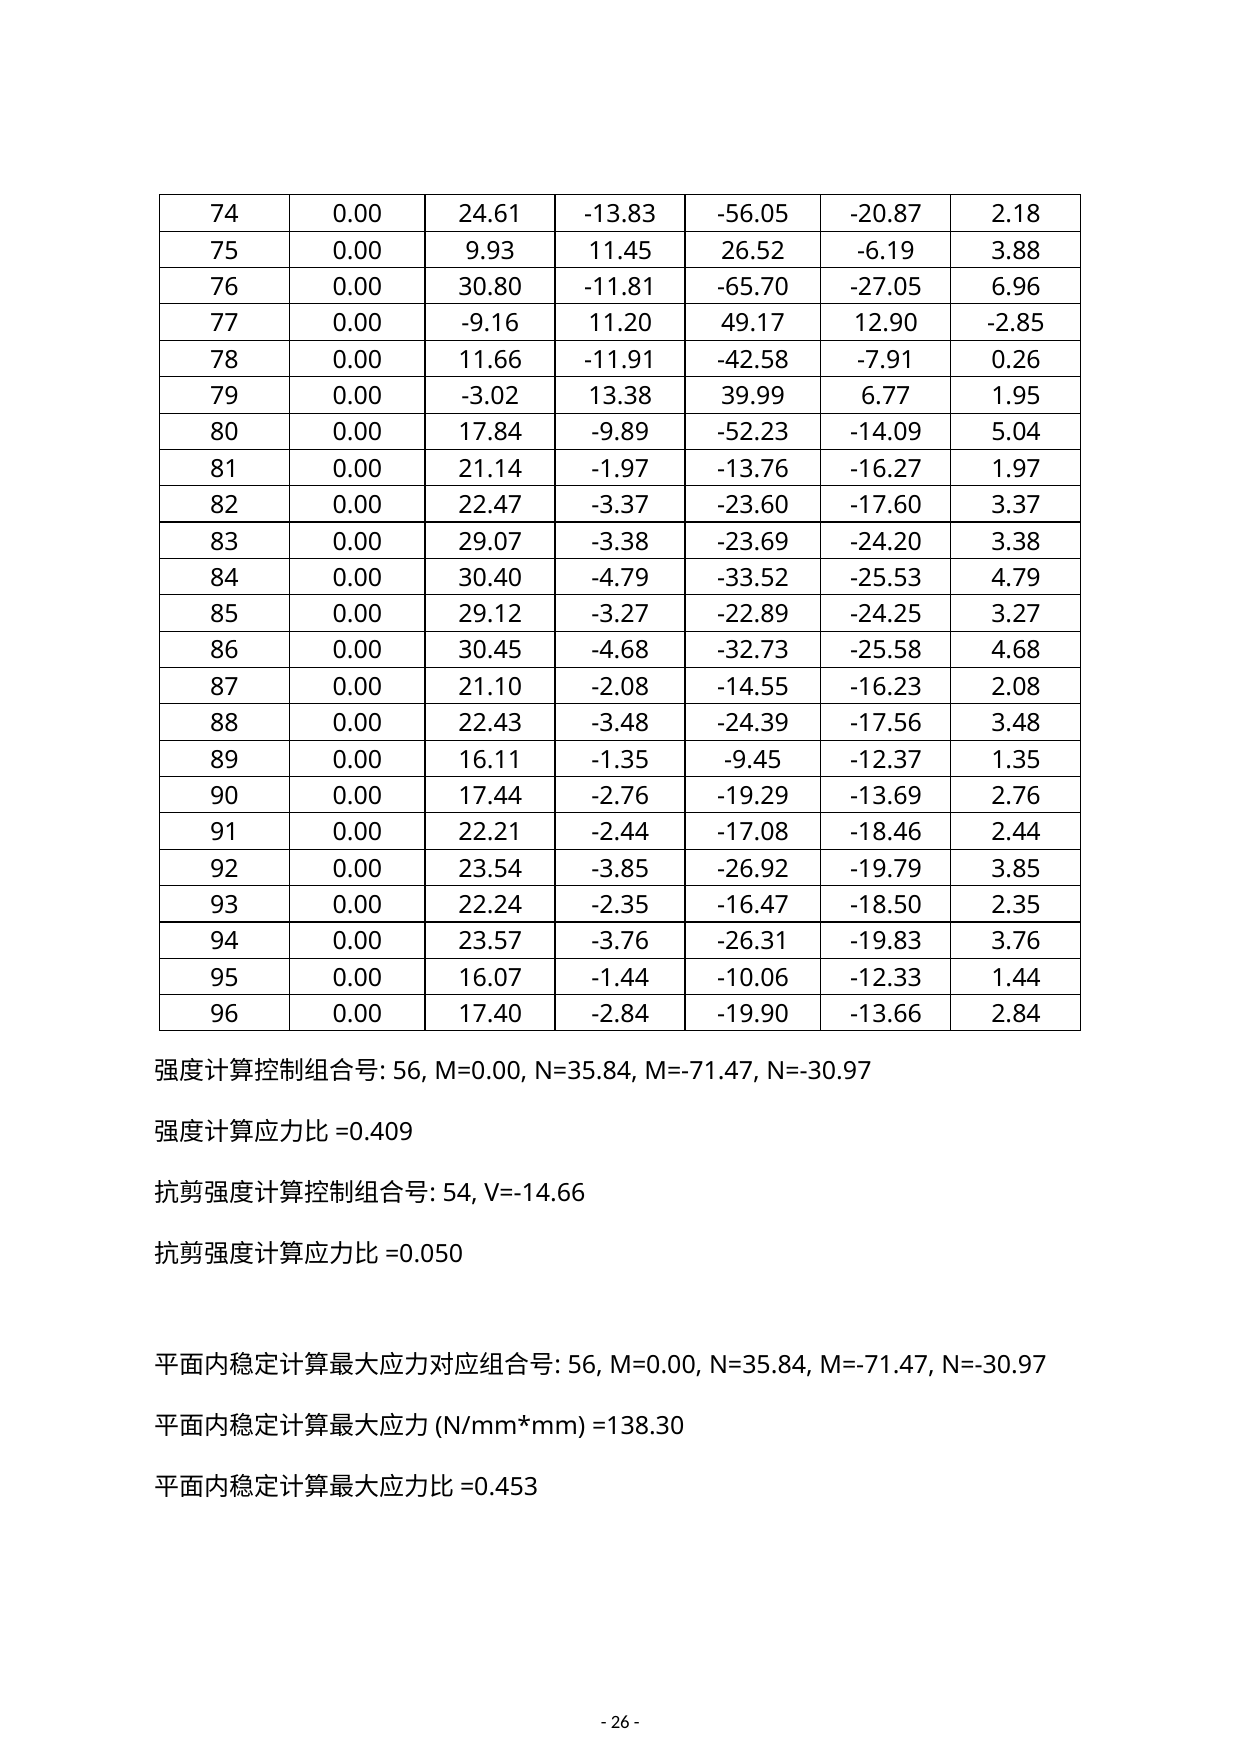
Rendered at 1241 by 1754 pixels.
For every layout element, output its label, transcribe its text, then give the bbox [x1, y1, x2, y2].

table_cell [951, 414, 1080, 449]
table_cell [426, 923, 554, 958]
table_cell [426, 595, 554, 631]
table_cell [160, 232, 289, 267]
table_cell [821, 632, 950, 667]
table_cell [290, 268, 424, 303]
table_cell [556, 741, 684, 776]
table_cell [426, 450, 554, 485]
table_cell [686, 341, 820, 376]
text 平面内稳定计算最大应力对应组合号: 56, M=0.00, N=35.84, M=-71.47, N=-30.97 [148, 1339, 1093, 1386]
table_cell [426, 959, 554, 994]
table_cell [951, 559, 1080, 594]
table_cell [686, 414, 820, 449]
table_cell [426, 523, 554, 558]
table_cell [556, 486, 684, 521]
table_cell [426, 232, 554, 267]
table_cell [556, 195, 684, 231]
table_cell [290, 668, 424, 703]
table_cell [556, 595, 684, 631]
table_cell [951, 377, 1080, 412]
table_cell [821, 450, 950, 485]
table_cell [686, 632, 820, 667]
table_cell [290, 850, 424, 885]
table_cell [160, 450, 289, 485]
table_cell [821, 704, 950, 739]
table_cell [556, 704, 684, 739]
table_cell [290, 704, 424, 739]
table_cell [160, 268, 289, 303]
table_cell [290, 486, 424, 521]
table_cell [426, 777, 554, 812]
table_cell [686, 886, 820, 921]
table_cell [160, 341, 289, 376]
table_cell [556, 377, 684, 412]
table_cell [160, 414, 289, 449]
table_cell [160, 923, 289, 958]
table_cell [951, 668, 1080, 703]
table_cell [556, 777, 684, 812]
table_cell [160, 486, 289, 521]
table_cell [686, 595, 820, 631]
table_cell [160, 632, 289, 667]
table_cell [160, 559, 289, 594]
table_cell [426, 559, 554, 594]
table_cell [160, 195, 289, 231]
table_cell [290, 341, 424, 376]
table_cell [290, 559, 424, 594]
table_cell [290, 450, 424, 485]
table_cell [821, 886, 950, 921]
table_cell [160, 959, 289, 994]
text 平面内稳定计算最大应力 (N/mm*mm) =138.30 [148, 1400, 1093, 1447]
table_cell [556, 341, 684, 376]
text 强度计算控制组合号: 56, M=0.00, N=35.84, M=-71.47, N=-30.97 [148, 1045, 1093, 1092]
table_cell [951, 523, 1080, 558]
text 平面内稳定计算最大应力比 =0.453 [148, 1461, 1093, 1508]
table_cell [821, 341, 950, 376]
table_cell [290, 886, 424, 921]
text 抗剪强度计算控制组合号: 54, V=-14.66 [148, 1167, 1093, 1214]
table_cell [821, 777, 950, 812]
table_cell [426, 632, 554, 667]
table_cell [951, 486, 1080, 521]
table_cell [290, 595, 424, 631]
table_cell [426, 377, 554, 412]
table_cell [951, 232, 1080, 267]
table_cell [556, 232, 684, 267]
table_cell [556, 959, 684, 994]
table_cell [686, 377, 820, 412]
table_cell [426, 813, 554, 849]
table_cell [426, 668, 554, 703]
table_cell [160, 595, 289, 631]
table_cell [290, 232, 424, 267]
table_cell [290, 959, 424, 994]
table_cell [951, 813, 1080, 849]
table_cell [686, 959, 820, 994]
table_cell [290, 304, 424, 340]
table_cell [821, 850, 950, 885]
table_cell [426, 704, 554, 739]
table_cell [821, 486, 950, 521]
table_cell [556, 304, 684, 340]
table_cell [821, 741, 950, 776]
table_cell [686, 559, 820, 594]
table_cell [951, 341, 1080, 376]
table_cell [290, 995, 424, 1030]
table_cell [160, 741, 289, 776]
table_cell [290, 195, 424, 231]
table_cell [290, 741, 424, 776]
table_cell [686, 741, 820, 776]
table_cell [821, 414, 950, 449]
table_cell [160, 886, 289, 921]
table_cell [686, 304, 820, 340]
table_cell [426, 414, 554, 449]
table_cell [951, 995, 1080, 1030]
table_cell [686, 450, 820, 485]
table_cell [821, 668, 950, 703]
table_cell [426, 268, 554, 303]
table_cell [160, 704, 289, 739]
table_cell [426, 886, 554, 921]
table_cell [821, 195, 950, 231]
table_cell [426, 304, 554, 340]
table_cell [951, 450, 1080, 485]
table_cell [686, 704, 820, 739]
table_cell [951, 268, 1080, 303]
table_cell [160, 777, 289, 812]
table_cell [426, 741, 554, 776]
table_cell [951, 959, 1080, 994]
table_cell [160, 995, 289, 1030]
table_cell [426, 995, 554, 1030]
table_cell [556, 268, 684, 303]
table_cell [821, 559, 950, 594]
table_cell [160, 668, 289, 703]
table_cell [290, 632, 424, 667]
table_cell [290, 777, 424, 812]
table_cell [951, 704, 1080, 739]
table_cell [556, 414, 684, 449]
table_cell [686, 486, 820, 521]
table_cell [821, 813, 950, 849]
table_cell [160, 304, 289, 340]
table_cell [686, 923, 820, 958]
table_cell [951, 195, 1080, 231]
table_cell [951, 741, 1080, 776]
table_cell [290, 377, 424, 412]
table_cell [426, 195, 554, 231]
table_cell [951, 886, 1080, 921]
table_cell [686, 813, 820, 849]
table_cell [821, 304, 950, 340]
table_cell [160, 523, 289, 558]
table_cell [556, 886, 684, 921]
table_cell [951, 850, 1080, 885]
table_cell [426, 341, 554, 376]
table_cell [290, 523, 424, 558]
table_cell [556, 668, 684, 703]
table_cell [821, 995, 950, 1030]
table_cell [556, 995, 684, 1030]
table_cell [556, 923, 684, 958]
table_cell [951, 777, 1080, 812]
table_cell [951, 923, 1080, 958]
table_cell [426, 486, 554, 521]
text 强度计算应力比 =0.409 [148, 1106, 1093, 1153]
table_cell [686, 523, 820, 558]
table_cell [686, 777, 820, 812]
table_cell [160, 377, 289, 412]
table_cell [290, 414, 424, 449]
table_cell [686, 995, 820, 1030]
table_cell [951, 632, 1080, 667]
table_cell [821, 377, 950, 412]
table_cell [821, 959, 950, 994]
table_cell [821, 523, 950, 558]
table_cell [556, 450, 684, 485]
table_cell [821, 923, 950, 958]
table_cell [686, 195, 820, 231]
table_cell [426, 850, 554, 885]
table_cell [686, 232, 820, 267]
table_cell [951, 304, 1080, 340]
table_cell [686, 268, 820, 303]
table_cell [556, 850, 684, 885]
text 抗剪强度计算应力比 =0.050 [148, 1228, 1093, 1276]
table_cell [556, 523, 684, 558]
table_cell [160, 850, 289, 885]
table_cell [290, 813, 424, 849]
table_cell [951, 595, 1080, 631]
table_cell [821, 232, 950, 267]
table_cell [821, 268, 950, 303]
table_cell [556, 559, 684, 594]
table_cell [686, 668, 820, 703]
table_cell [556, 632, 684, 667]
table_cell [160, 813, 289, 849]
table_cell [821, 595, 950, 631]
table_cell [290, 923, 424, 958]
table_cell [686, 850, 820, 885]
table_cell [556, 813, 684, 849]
